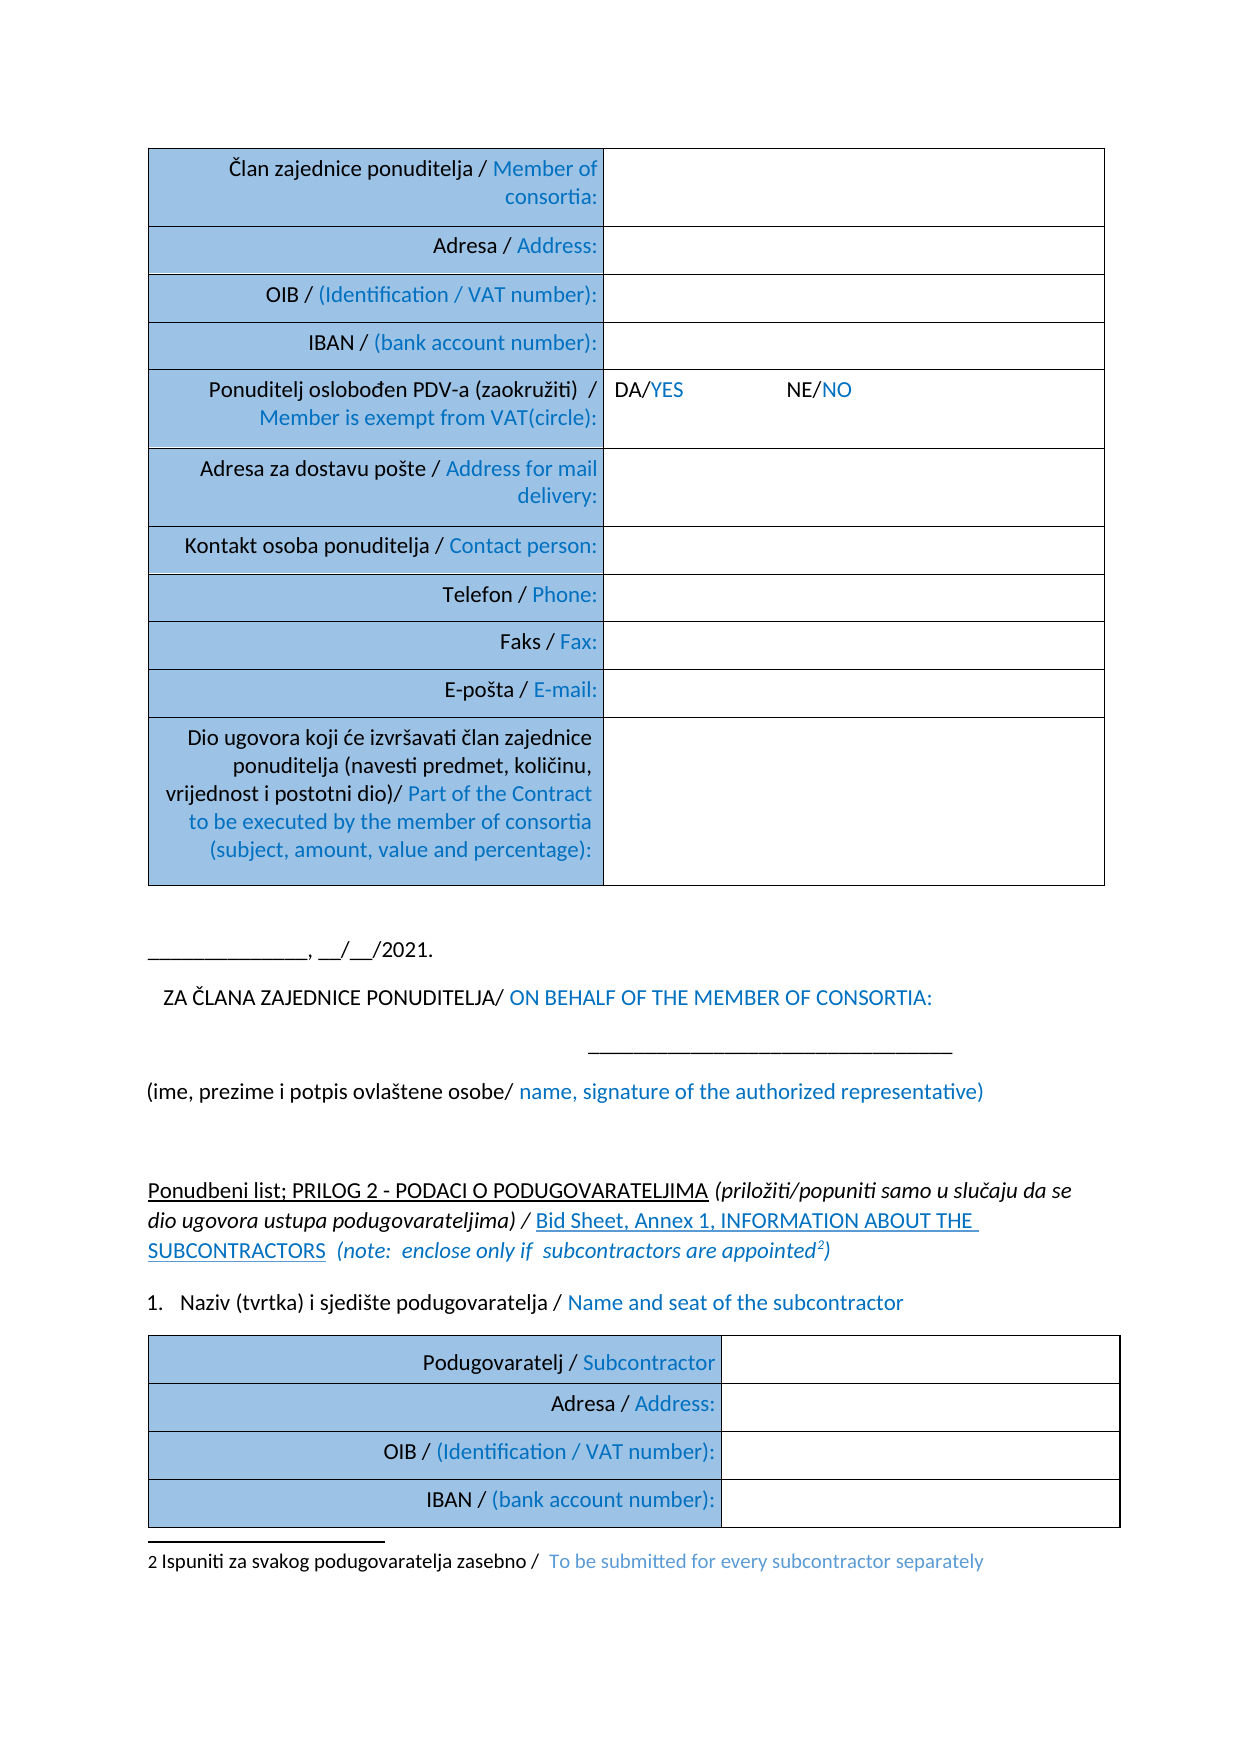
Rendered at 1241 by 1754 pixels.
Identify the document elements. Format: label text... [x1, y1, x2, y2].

table_cell Adresa / Address: [149, 1384, 721, 1431]
table_cell Telefon / Phone: [149, 575, 603, 621]
table_cell Faks / Fax: [149, 622, 603, 669]
table_cell [722, 1432, 1119, 1479]
table_cell IBAN / (bank account number): [149, 323, 603, 369]
table_header Podugovaratelj / Subcontractor [149, 1336, 721, 1383]
text Ponudbeni list; PRILOG 2 - PODACI O PODUGOVARATELJIMA (priložiti/popuniti samo u slučaju da se dio ugovora ustupa podugovarateljima) / Bid Sheet, Annex 1, INFORMATION ABOUT THE SUBCONTRACTORS (note: enclose only if subcontractors are appointed) [148, 1176, 1092, 1264]
table_cell Kontakt osoba ponuditelja / Contact person: [149, 527, 603, 573]
table_cell DA/YES NE/NO [604, 370, 1104, 447]
text ZA ČLANA ZAJEDNICE PONUDITELJA/ ON BEHALF OF THE MEMBER OF CONSORTIA: [148, 983, 1093, 1011]
table_cell Dio ugovora koji će izvršavati član zajednice ponuditelja (navesti predmet, količinu, vrijednost i postotni dio)/ Part of the Contract to be executed by the member of consortia (subject, amount, value and percentage): [149, 718, 603, 885]
table_cell [604, 670, 1104, 717]
table_header [604, 149, 1104, 226]
table_cell [722, 1384, 1119, 1431]
text ________________________________ [146, 1029, 1093, 1058]
table_cell Ponuditelj oslobođen PDV-a (zaokružiti) / Member is exempt from VAT(circle): [149, 370, 603, 447]
table_cell [604, 575, 1104, 621]
table_cell [604, 449, 1104, 526]
table_cell [604, 622, 1104, 669]
table_cell [604, 275, 1104, 322]
text ______________, __/__/2021. [148, 935, 1093, 963]
table_cell [604, 323, 1104, 369]
table_cell OIB / (Identification / VAT number): [149, 1432, 721, 1479]
table_cell [722, 1480, 1119, 1527]
table_cell [604, 527, 1104, 573]
table_cell E-pošta / E-mail: [149, 670, 603, 717]
table_header [722, 1336, 1119, 1383]
text (ime, prezime i potpis ovlaštene osobe/ name, signature of the authorized representative) [146, 1077, 1093, 1105]
text 1. Naziv (tvrtka) i sjedište podugovaratelja / Name and seat of the subcontractor [146, 1288, 1093, 1316]
table_cell [604, 718, 1104, 885]
table_cell Adresa za dostavu pošte / Address for mail delivery: [149, 449, 603, 526]
table_cell Adresa / Address: [149, 227, 603, 273]
table_header Član zajednice ponuditelja / Member of consortia: [149, 149, 603, 226]
table_cell IBAN / (bank account number): [149, 1480, 721, 1527]
table_cell OIB / (Identification / VAT number): [149, 275, 603, 322]
table_cell [604, 227, 1104, 273]
